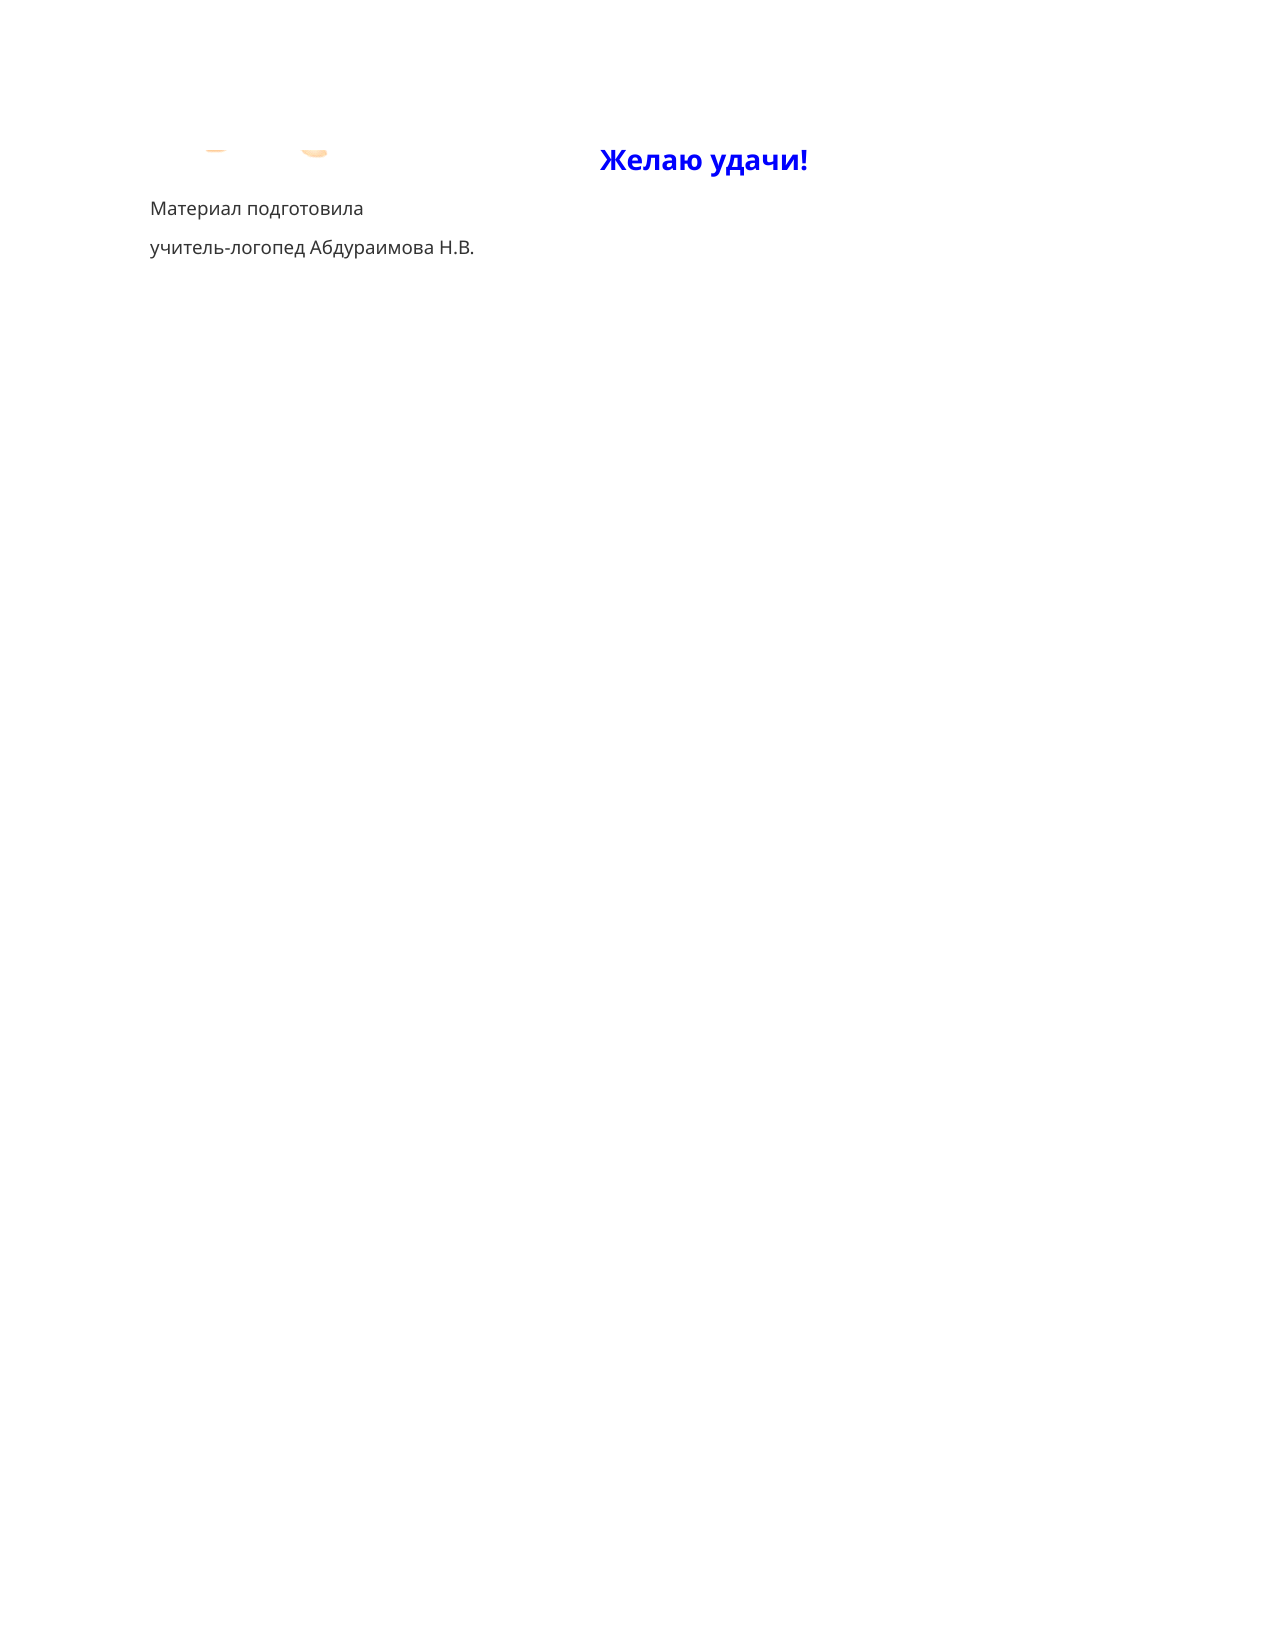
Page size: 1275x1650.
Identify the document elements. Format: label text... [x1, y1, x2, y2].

text учитель-логопед Абдураимова Н.В. [150, 231, 1125, 260]
text Желаю удачи! [150, 150, 1125, 175]
text Материал подготовила [150, 196, 1125, 221]
